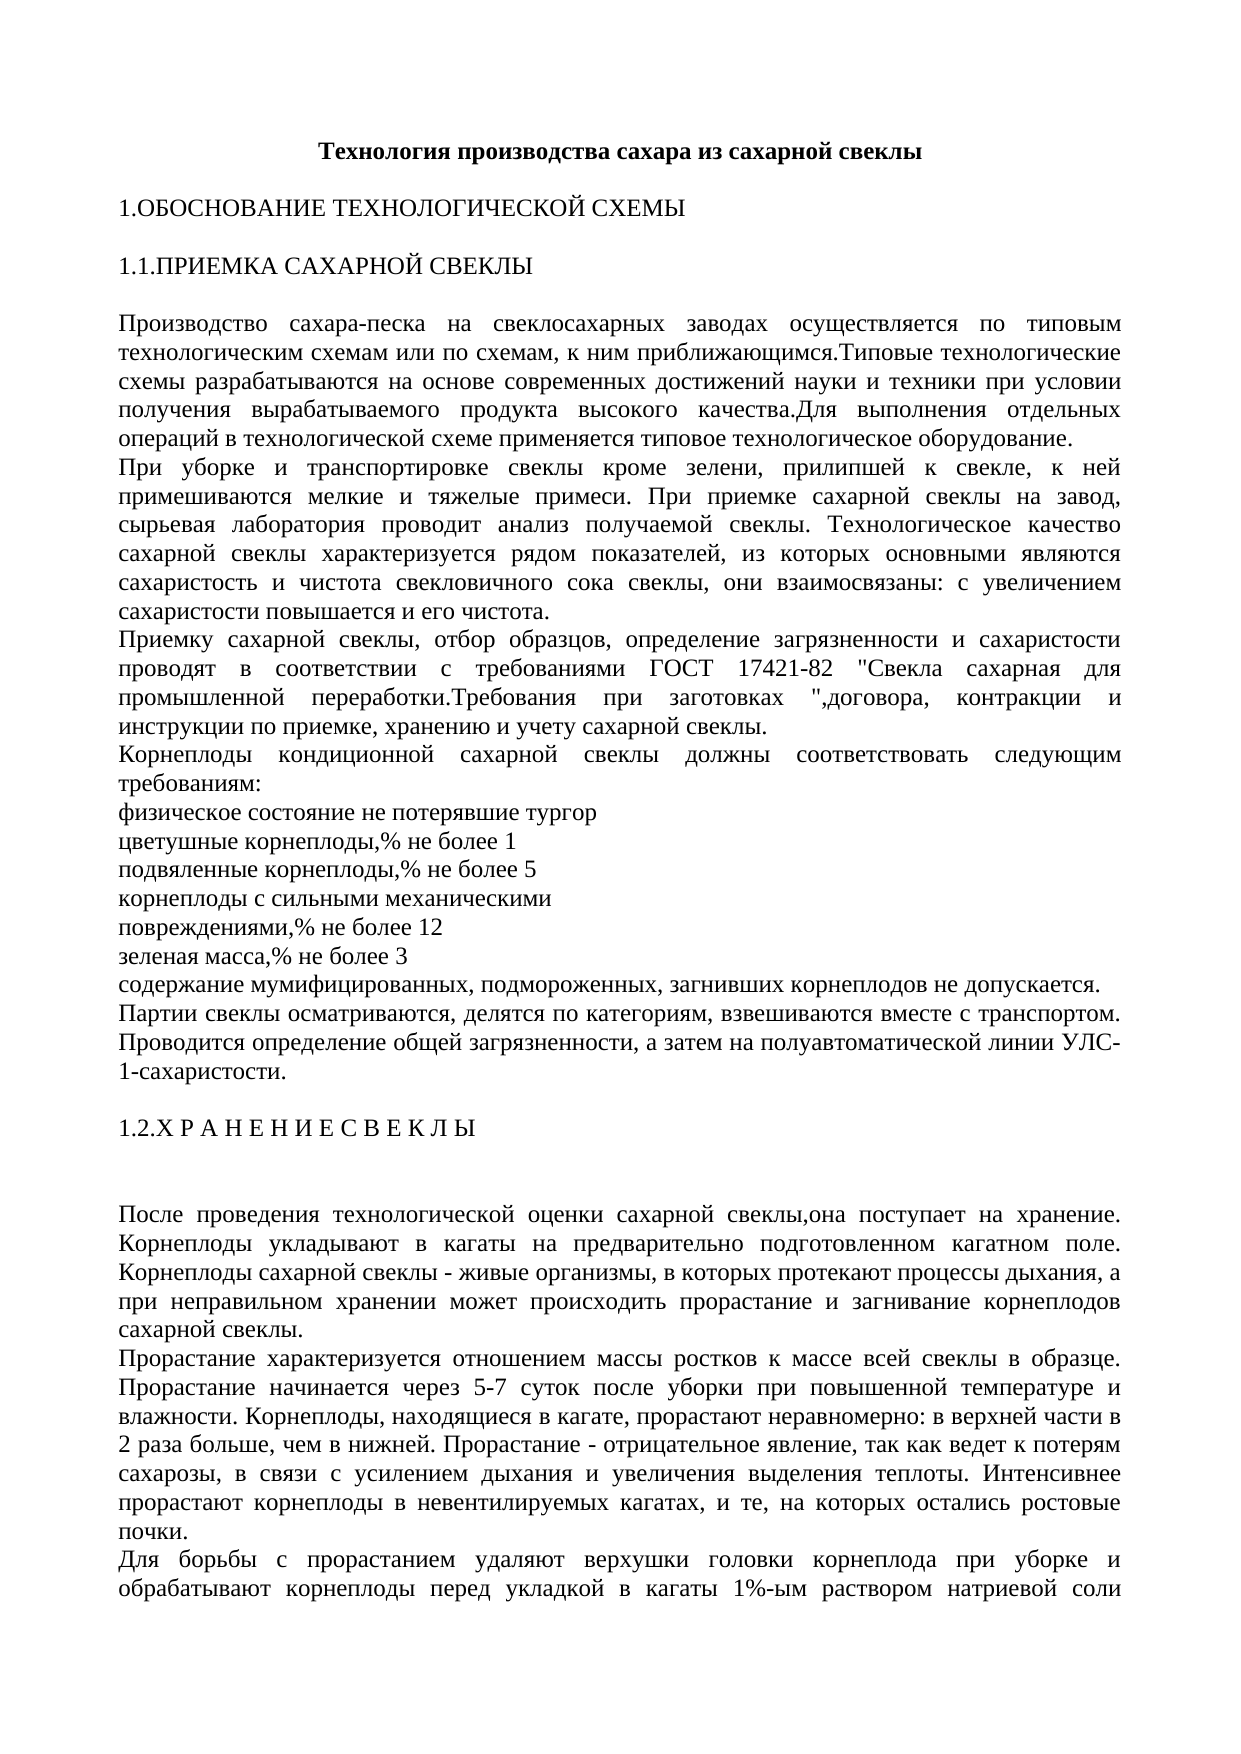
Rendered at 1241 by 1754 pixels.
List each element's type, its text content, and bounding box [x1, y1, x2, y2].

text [118, 1544, 1122, 1602]
text 1.2.Х Р А Н Е Н И Е С В Е К Л Ы [118, 1113, 1122, 1142]
text корнеплоды с сильными механическими [118, 883, 1122, 912]
text 1.1.ПРИЕМКА САХАРНОЙ СВЕКЛЫ [118, 251, 1122, 279]
text После проведения технологической оценки сахарной свеклы,она поступает на хранение. Корнеплоды укладывают в кагаты на предварительно подготовленном кагатном поле. Корнеплоды сахарной свеклы - живые организмы, в которых протекают процессы дыхания, а при неправильном хранении может происходить прорастание и загнивание корнеплодов сахарной свеклы. [118, 1199, 1122, 1343]
text Корнеплоды кондиционной сахарной свеклы должны соответствовать следующим требованиям: [118, 739, 1122, 797]
text повреждениями,% не более 12 [118, 912, 1122, 941]
text содержание мумифицированных, подмороженных, загнивших корнеплодов не допускается. [118, 969, 1122, 998]
text физическое состояние не потерявшие тургор [118, 797, 1122, 826]
text зеленая масса,% не более 3 [118, 941, 1122, 969]
text При уборке и транспортировке свеклы кроме зелени, прилипшей к свекле, к ней примешиваются мелкие и тяжелые примеси. При приемке сахарной свеклы на завод, сырьевая лаборатория проводит анализ получаемой свеклы. Технологическое качество сахарной свеклы характеризуется рядом показателей, из которых основными являются сахаристость и чистота свекловичного сока свеклы, они взаимосвязаны: с увеличением сахаристости повышается и его чистота. [118, 452, 1122, 624]
text Партии свеклы осматриваются, делятся по категориям, взвешиваются вместе с транспортом. Проводится определение общей загрязненности, а затем на полуавтоматической линии УЛС-1-сахаристости. [118, 998, 1122, 1084]
text цветушные корнеплоды,% не более 1 [118, 826, 1122, 854]
text подвяленные корнеплоды,% не более 5 [118, 854, 1122, 883]
title Технология производства сахара из сахарной свеклы [118, 136, 1122, 164]
text Прорастание характеризуется отношением массы ростков к массе всей свеклы в образце. Прорастание начинается через 5-7 суток после уборки при повышенной температуре и влажности. Корнеплоды, находящиеся в кагате, прорастают неравномерно: в верхней части в 2 раза больше, чем в нижней. Прорастание - отрицательное явление, так как ведет к потерям сахарозы, в связи с усилением дыхания и увеличения выделения теплоты. Интенсивнее прорастают корнеплоды в невентилируемых кагатах, и те, на которых остались ростовые почки. [118, 1343, 1122, 1544]
text 1.ОБОСНОВАНИЕ ТЕХНОЛОГИЧЕСКОЙ СХЕМЫ [118, 193, 1122, 222]
text Производство сахара-песка на свеклосахарных заводах осуществляется по типовым технологическим схемам или по схемам, к ним приближающимся.Типовые технологические схемы разрабатываются на основе современных достижений науки и техники при условии получения вырабатываемого продукта высокого качества.Для выполнения отдельных операций в технологической схеме применяется типовое технологическое оборудование. [118, 308, 1122, 452]
text Приемку сахарной свеклы, отбор образцов, определение загрязненности и сахаристости проводят в соответствии с требованиями ГОСТ 17421-82 "Свекла сахарная для промышленной переработки.Требования при заготовках ",договора, контракции и инструкции по приемке, хранению и учету сахарной свеклы. [118, 624, 1122, 739]
